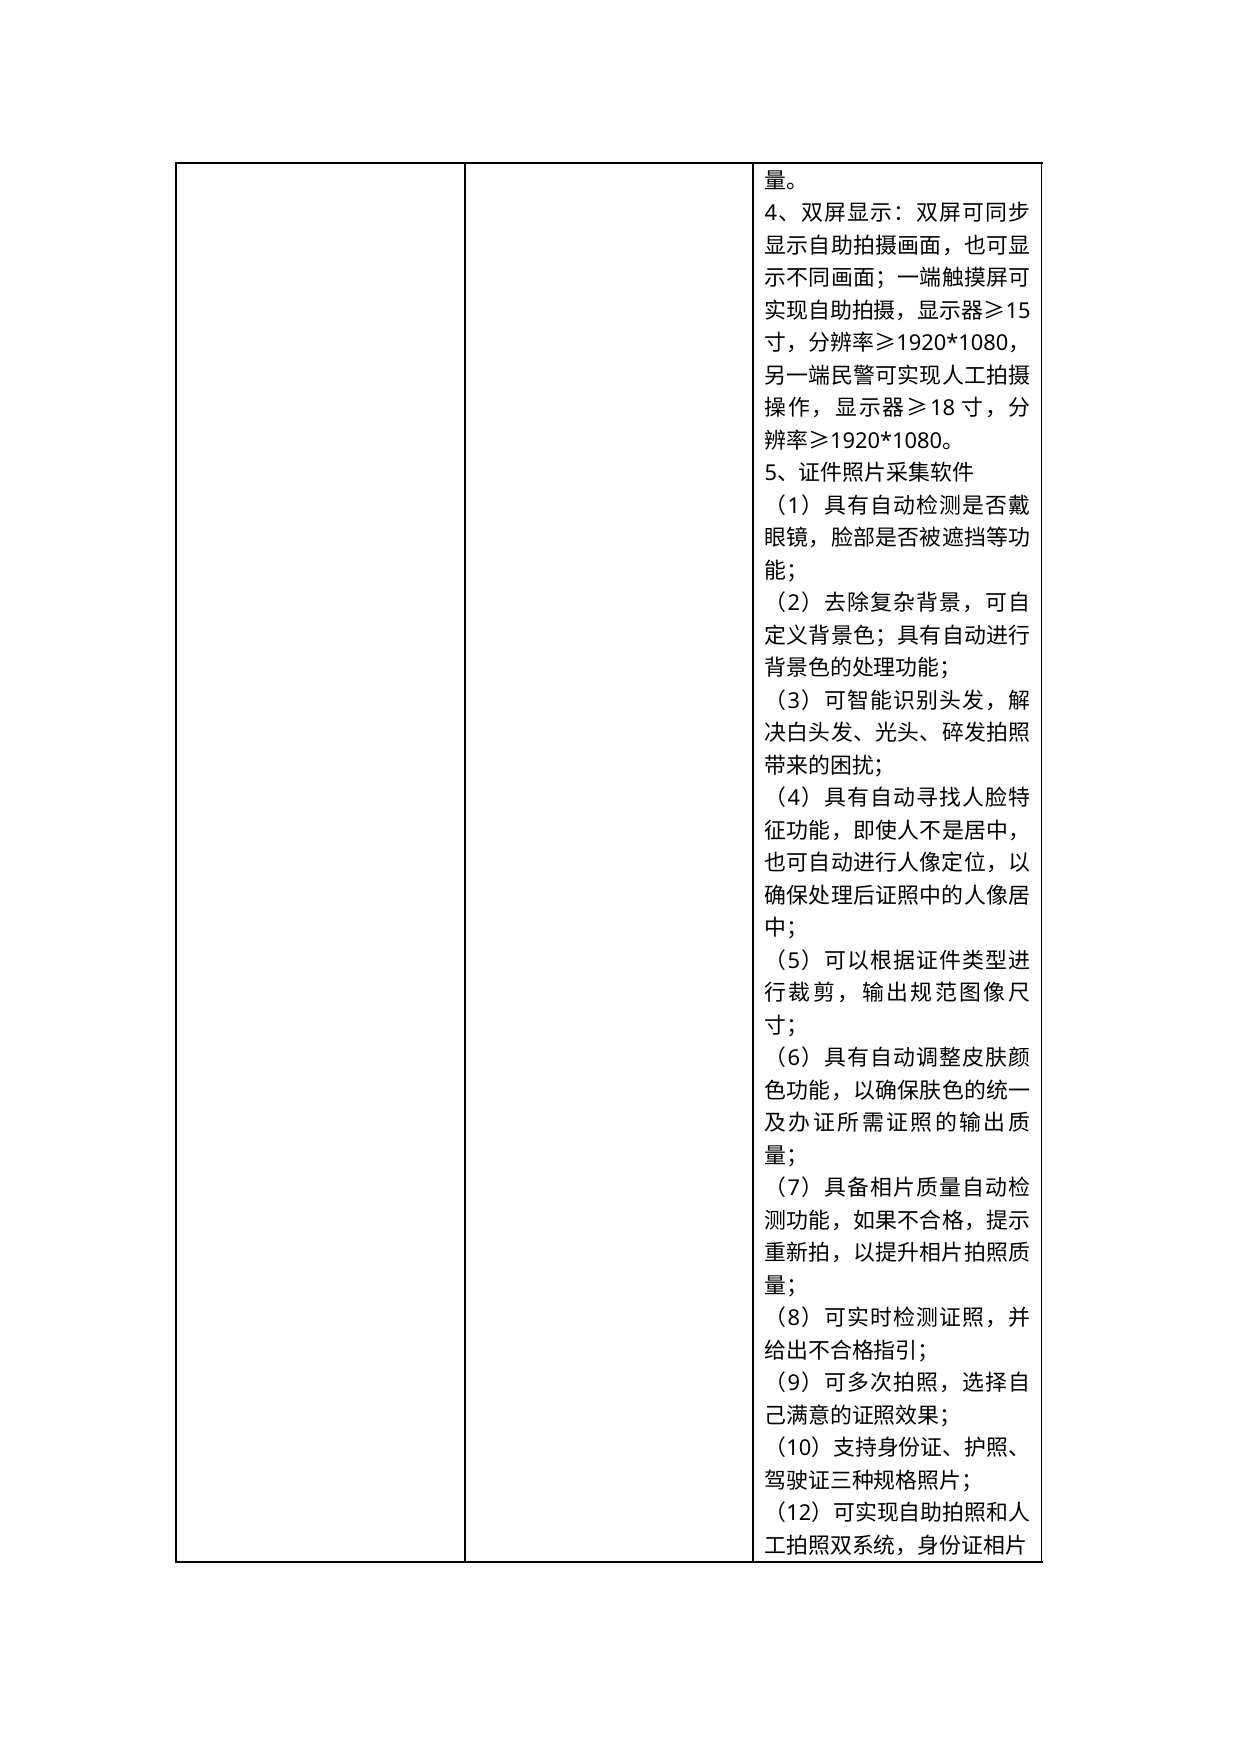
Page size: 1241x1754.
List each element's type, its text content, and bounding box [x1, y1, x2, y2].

table_cell 1 [177, 164, 464, 1561]
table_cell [754, 164, 1041, 1561]
table_cell [466, 164, 752, 1561]
